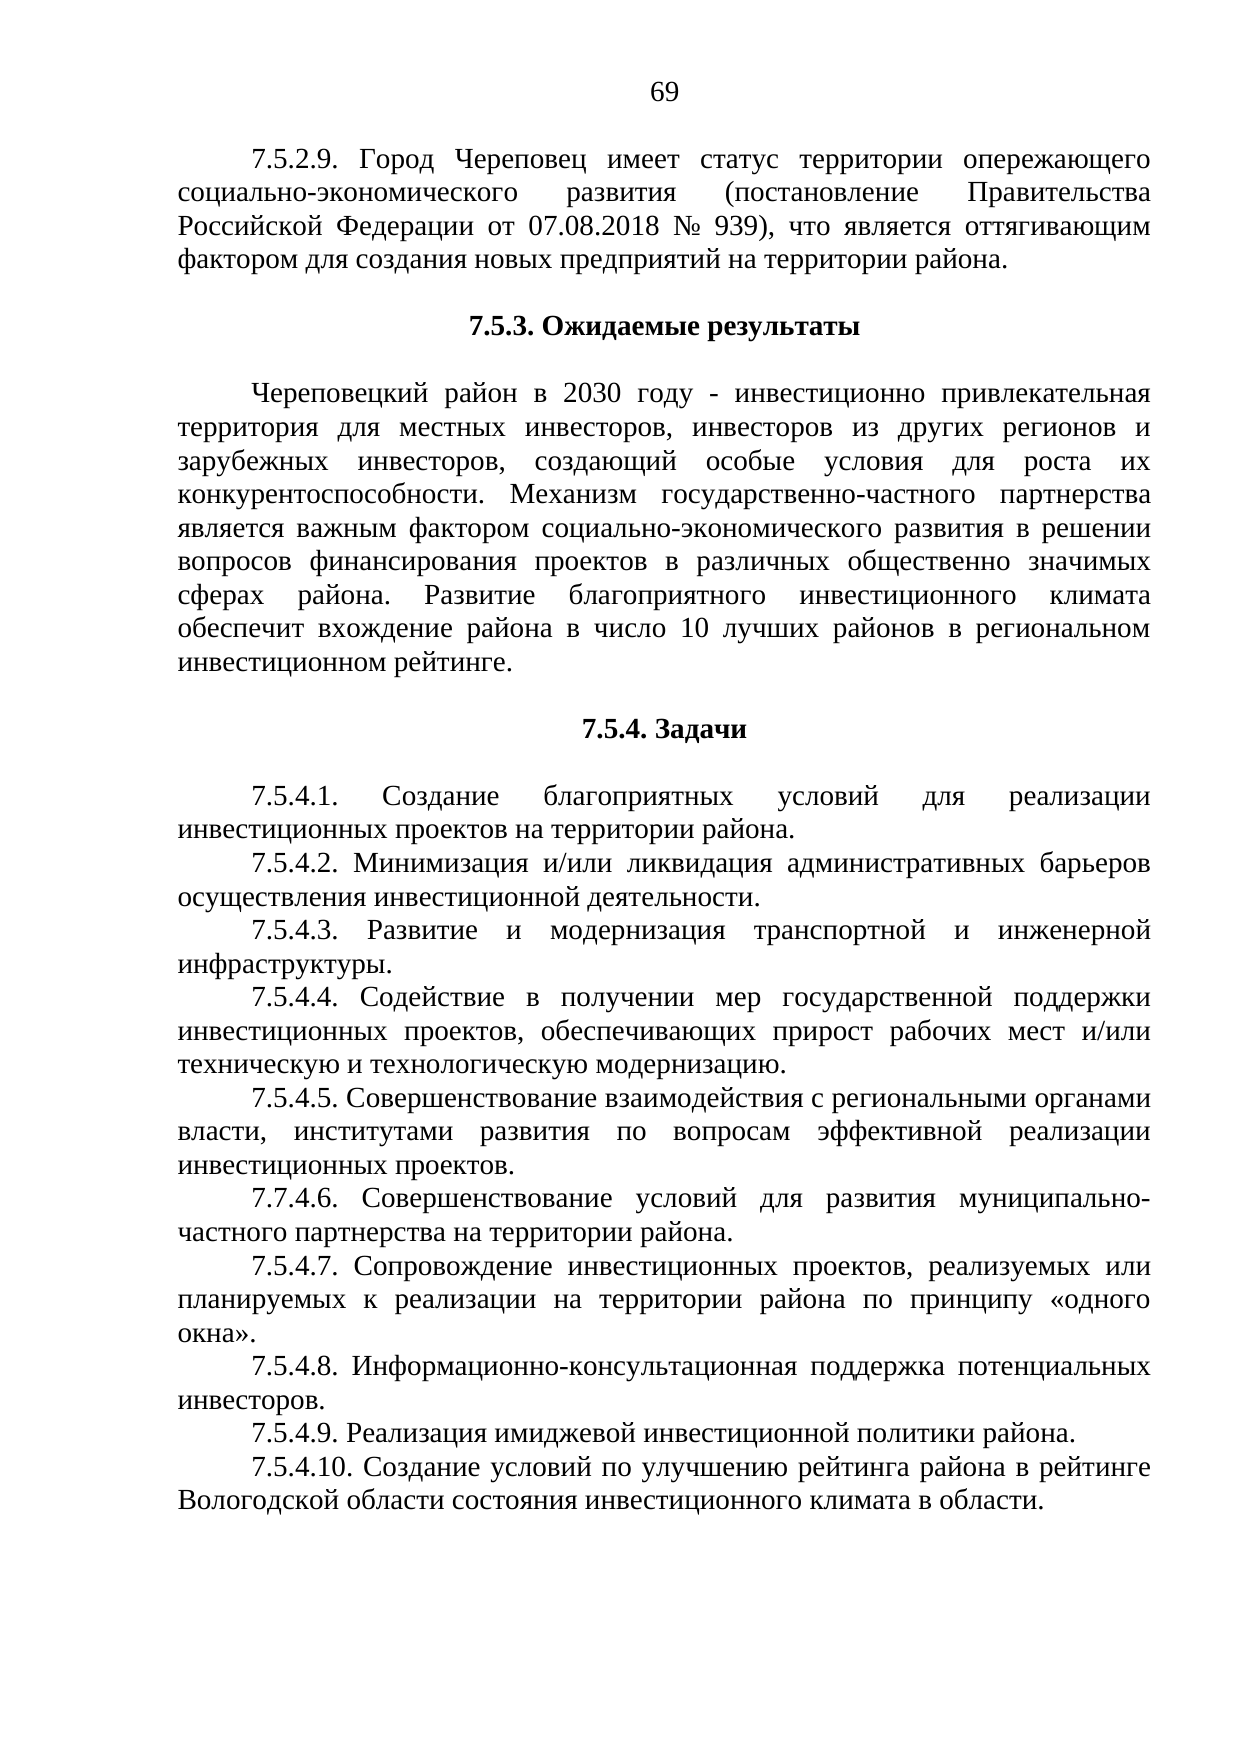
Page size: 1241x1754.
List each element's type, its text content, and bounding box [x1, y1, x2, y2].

text 7.5.4.10. Создание условий по улучшению рейтинга района в рейтинге Вологодской области состояния инвестиционного климата в области. [177, 1449, 1152, 1516]
text 7.5.2.9. Город Череповец имеет статус территории опережающего социально-экономического развития (постановление Правительства Российской Федерации от 07.08.2018 № 939), что является оттягивающим фактором для создания новых предприятий на территории района. [177, 141, 1152, 275]
text Череповецкий район в 2030 году - инвестиционно привлекательная территория для местных инвесторов, инвесторов из других регионов и зарубежных инвесторов, создающий особые условия для роста их конкурентоспособности. Механизм государственно-частного партнерства является важным фактором социально-экономического развития в решении вопросов финансирования проектов в различных общественно значимых сферах района. Развитие благоприятного инвестиционного климата обеспечит вхождение района в число 10 лучших районов в региональном инвестиционном рейтинге. [177, 376, 1152, 677]
text 7.5.4.5. Совершенствование взаимодействия с региональными органами власти, институтами развития по вопросам эффективной реализации инвестиционных проектов. [177, 1080, 1152, 1181]
text 7.5.3. Ожидаемые результаты [177, 308, 1152, 342]
text 7.5.4.7. Сопровождение инвестиционных проектов, реализуемых или планируемых к реализации на территории района по принципу «одного окна». [177, 1248, 1152, 1348]
text 7.5.4.8. Информационно-консультационная поддержка потенциальных инвесторов. [177, 1348, 1152, 1415]
text 7.5.4.9. Реализация имиджевой инвестиционной политики района. [177, 1415, 1152, 1449]
text 7.7.4.6. Совершенствование условий для развития муниципально-частного партнерства на территории района. [177, 1181, 1152, 1248]
text 7.5.4.3. Развитие и модернизация транспортной и инженерной инфраструктуры. [177, 912, 1152, 979]
text 7.5.4.1. Создание благоприятных условий для реализации инвестиционных проектов на территории района. [177, 778, 1152, 845]
text 7.5.4. Задачи [177, 711, 1152, 744]
text 7.5.4.4. Содействие в получении мер государственной поддержки инвестиционных проектов, обеспечивающих прирост рабочих мест и/или техническую и технологическую модернизацию. [177, 979, 1152, 1080]
text 7.5.4.2. Минимизация и/или ликвидация административных барьеров осуществления инвестиционной деятельности. [177, 845, 1152, 912]
